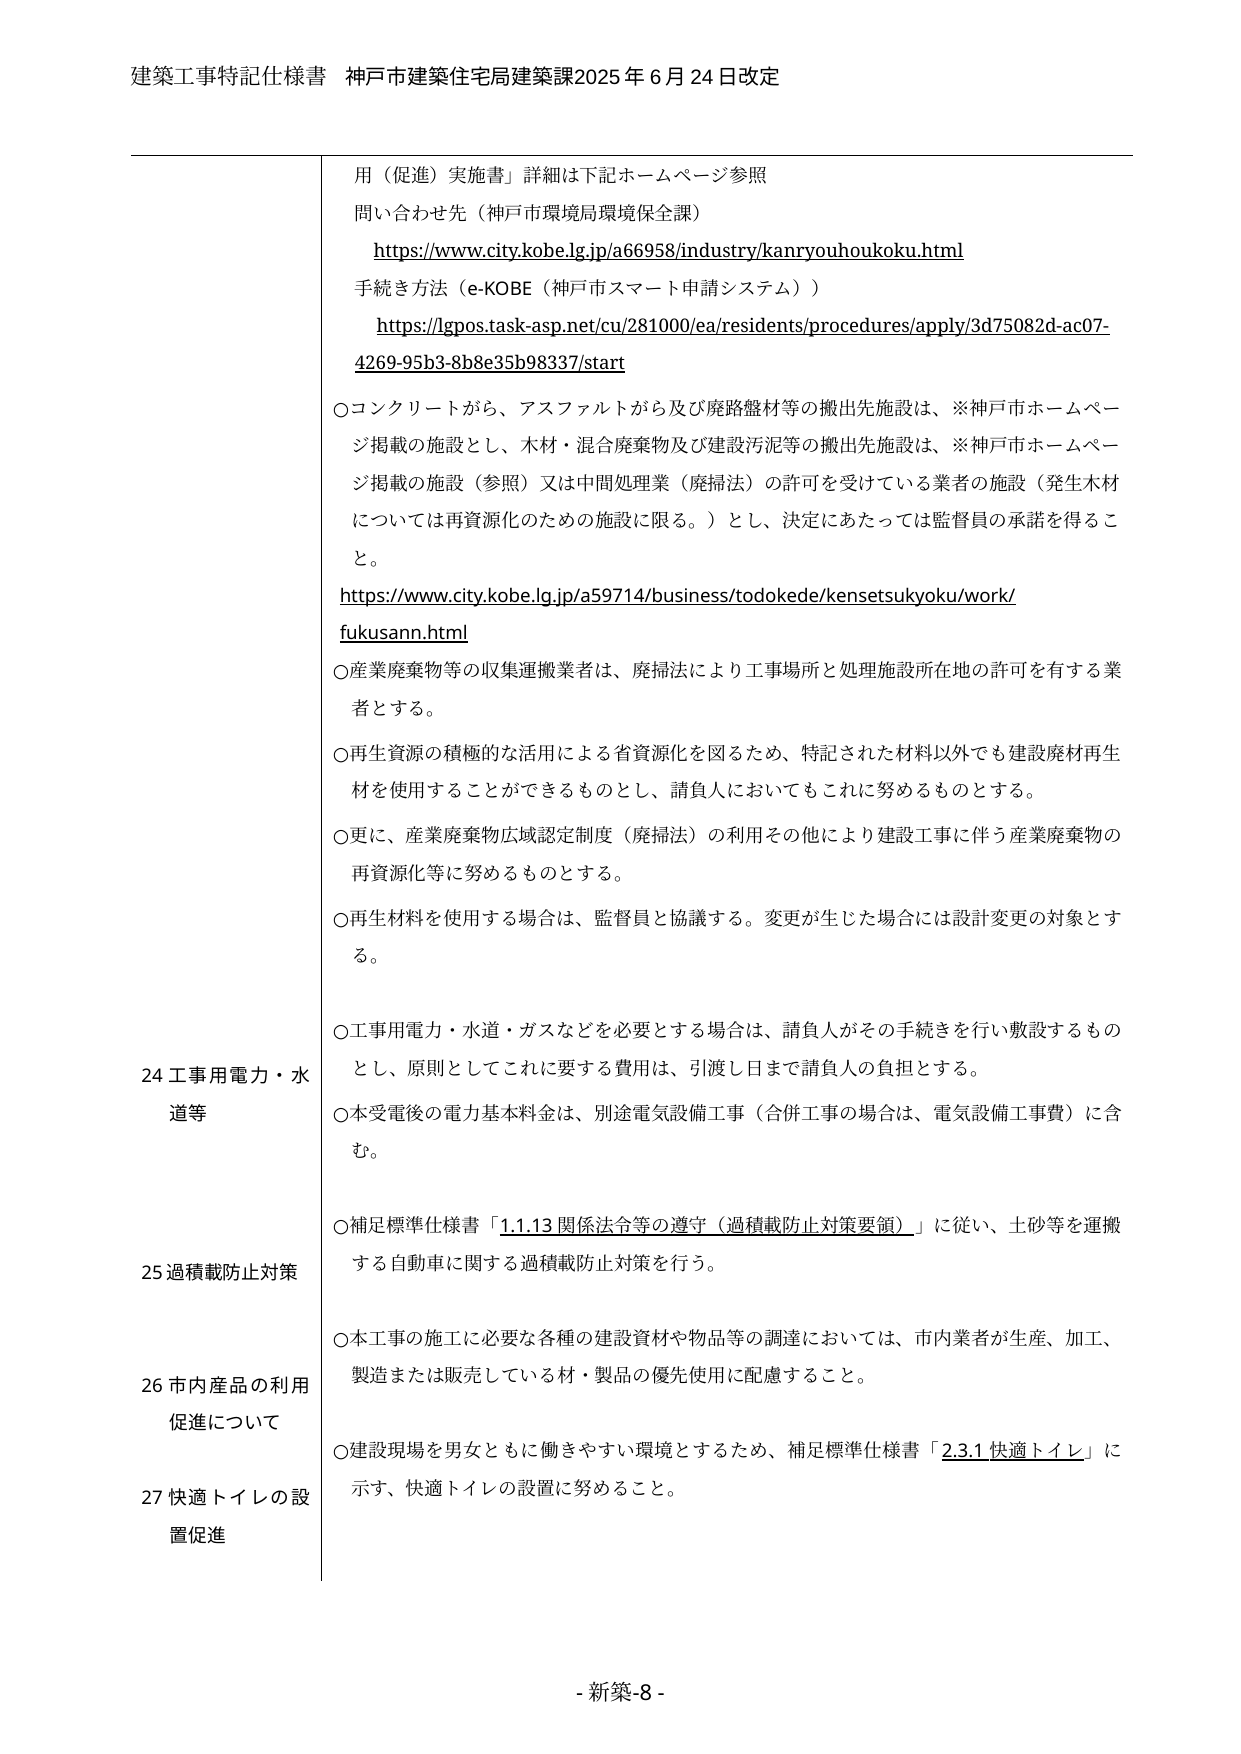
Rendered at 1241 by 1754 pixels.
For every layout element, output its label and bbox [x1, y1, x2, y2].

table_header [131, 156, 321, 1581]
table_header [322, 156, 1133, 1581]
